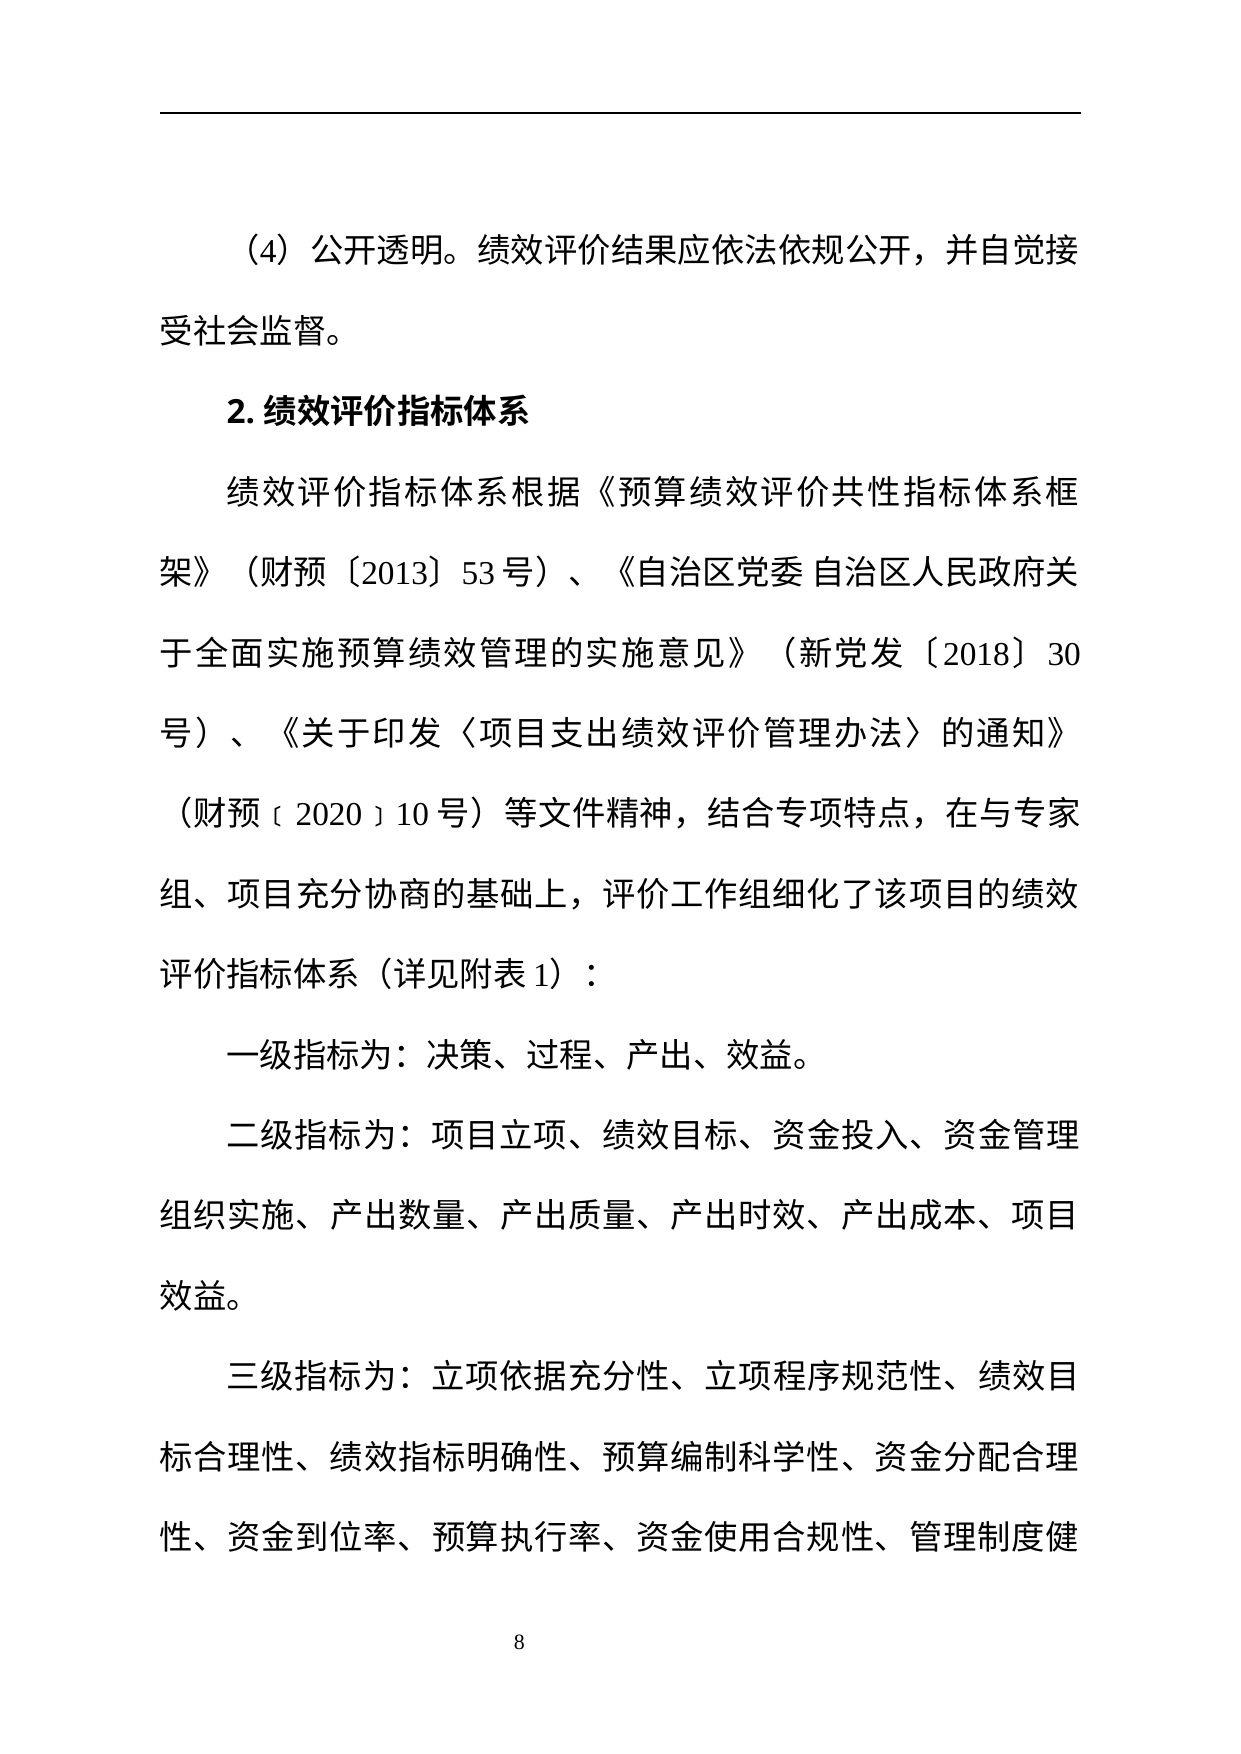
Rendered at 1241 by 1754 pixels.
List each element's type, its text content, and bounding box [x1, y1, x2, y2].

text （4）公开透明。绩效评价结果应依法依规公开，并自觉接受社会监督。 [159, 208, 1081, 369]
text 一级指标为：决策、过程、产出、效益。 [159, 1012, 1081, 1093]
text 2. 绩效评价指标体系 [159, 369, 1081, 449]
text 二级指标为：项目立项、绩效目标、资金投入、资金管理、组织实施、产出数量、产出质量、产出时效、产出成本、项目效益。 [159, 1093, 1081, 1334]
text 绩效评价指标体系根据《预算绩效评价共性指标体系框架》（财预〔2013〕53号）、《自治区党委 自治区人民政府关于全面实施预算绩效管理的实施意见》（新党发〔2018〕30号）、《关于印发〈项目支出绩效评价管理办法〉的通知》（财预﹝2020﹞10号）等文件精神，结合专项特点，在与专家组、项目充分协商的基础上，评价工作组细化了该项目的绩效评价指标体系（详见附表1）： [159, 449, 1081, 1012]
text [159, 1334, 1081, 1575]
